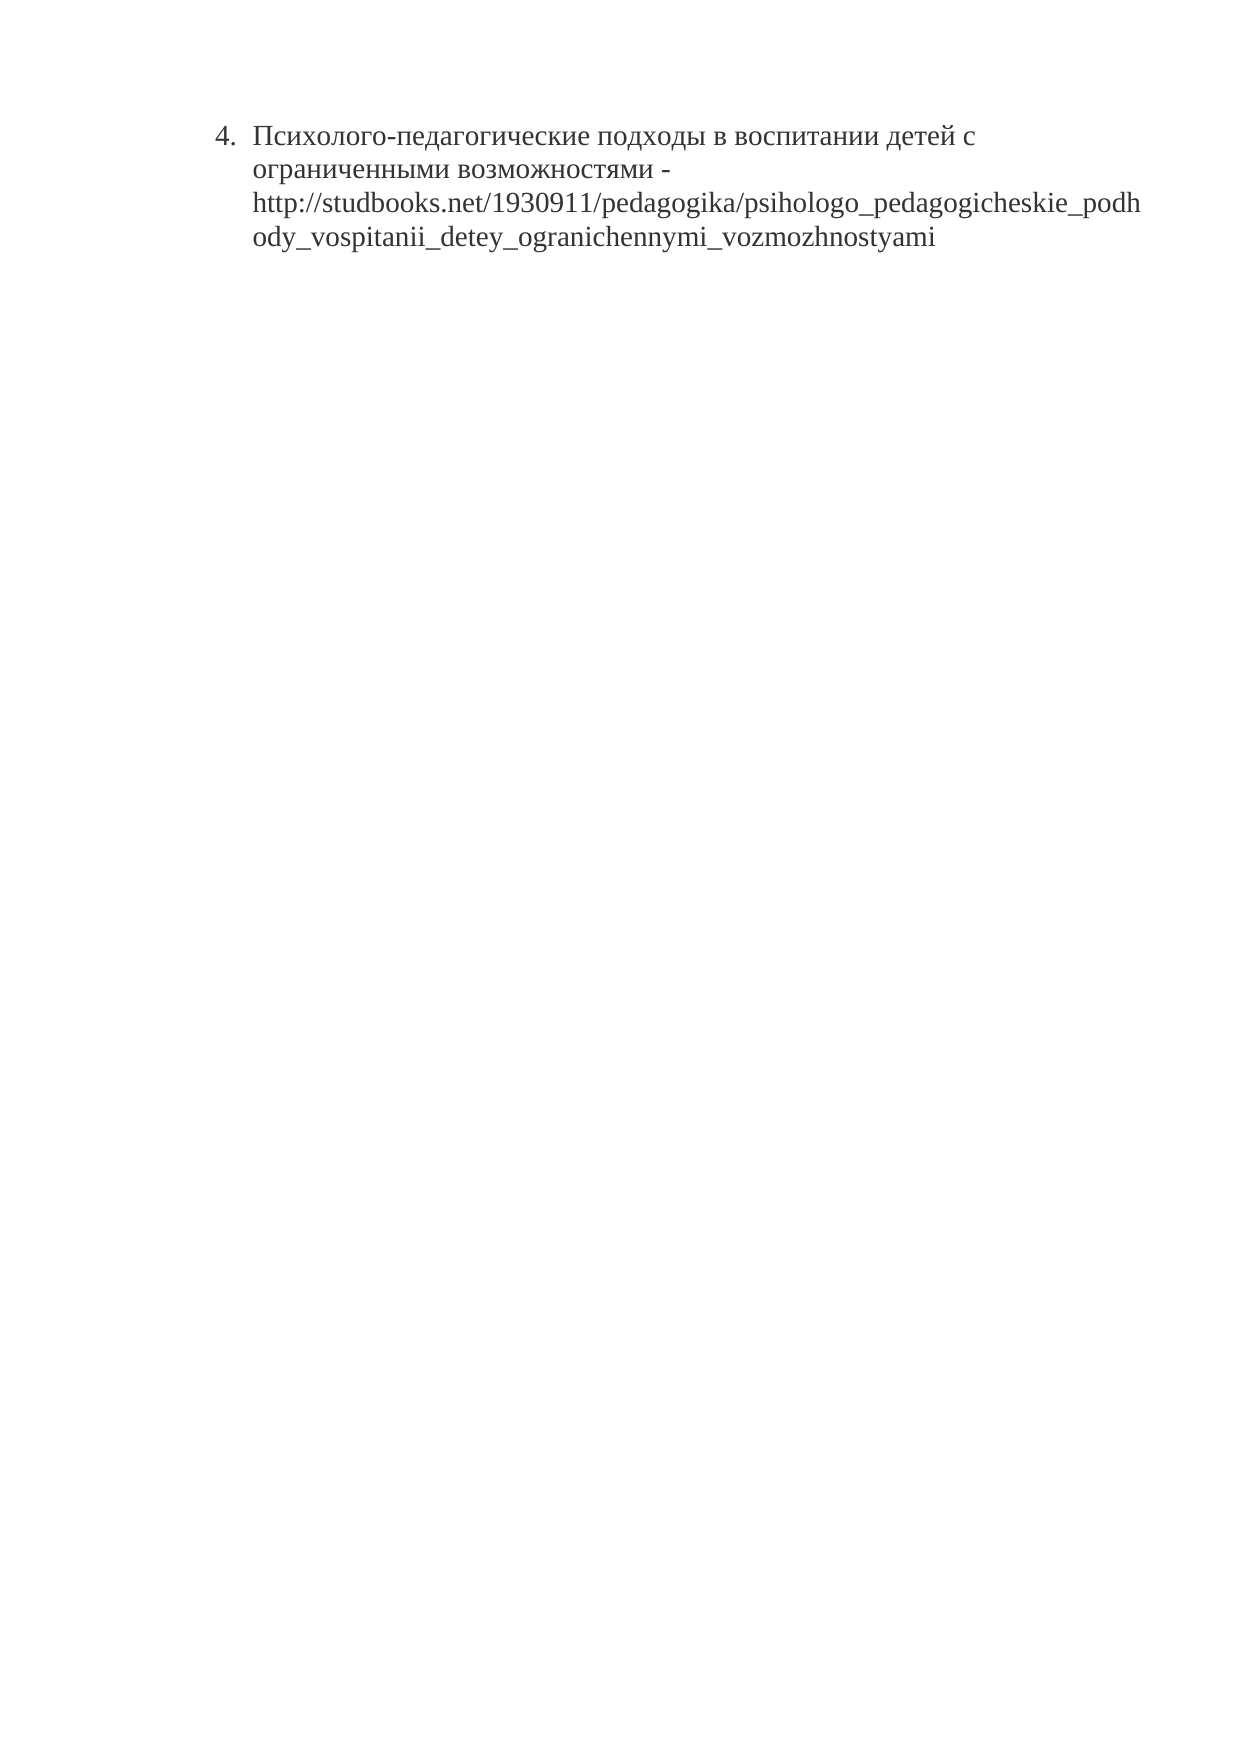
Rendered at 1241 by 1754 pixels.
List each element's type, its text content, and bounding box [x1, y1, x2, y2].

list Психолого-педагогические подходы в воспитании детей с ограниченными возможностями - http://studbooks.net/1930911/pedagogika/psihologo_pedagogicheskie_podhody_vospitanii_detey_ogranichennymi_vozmozhnostyami [215, 118, 1152, 252]
